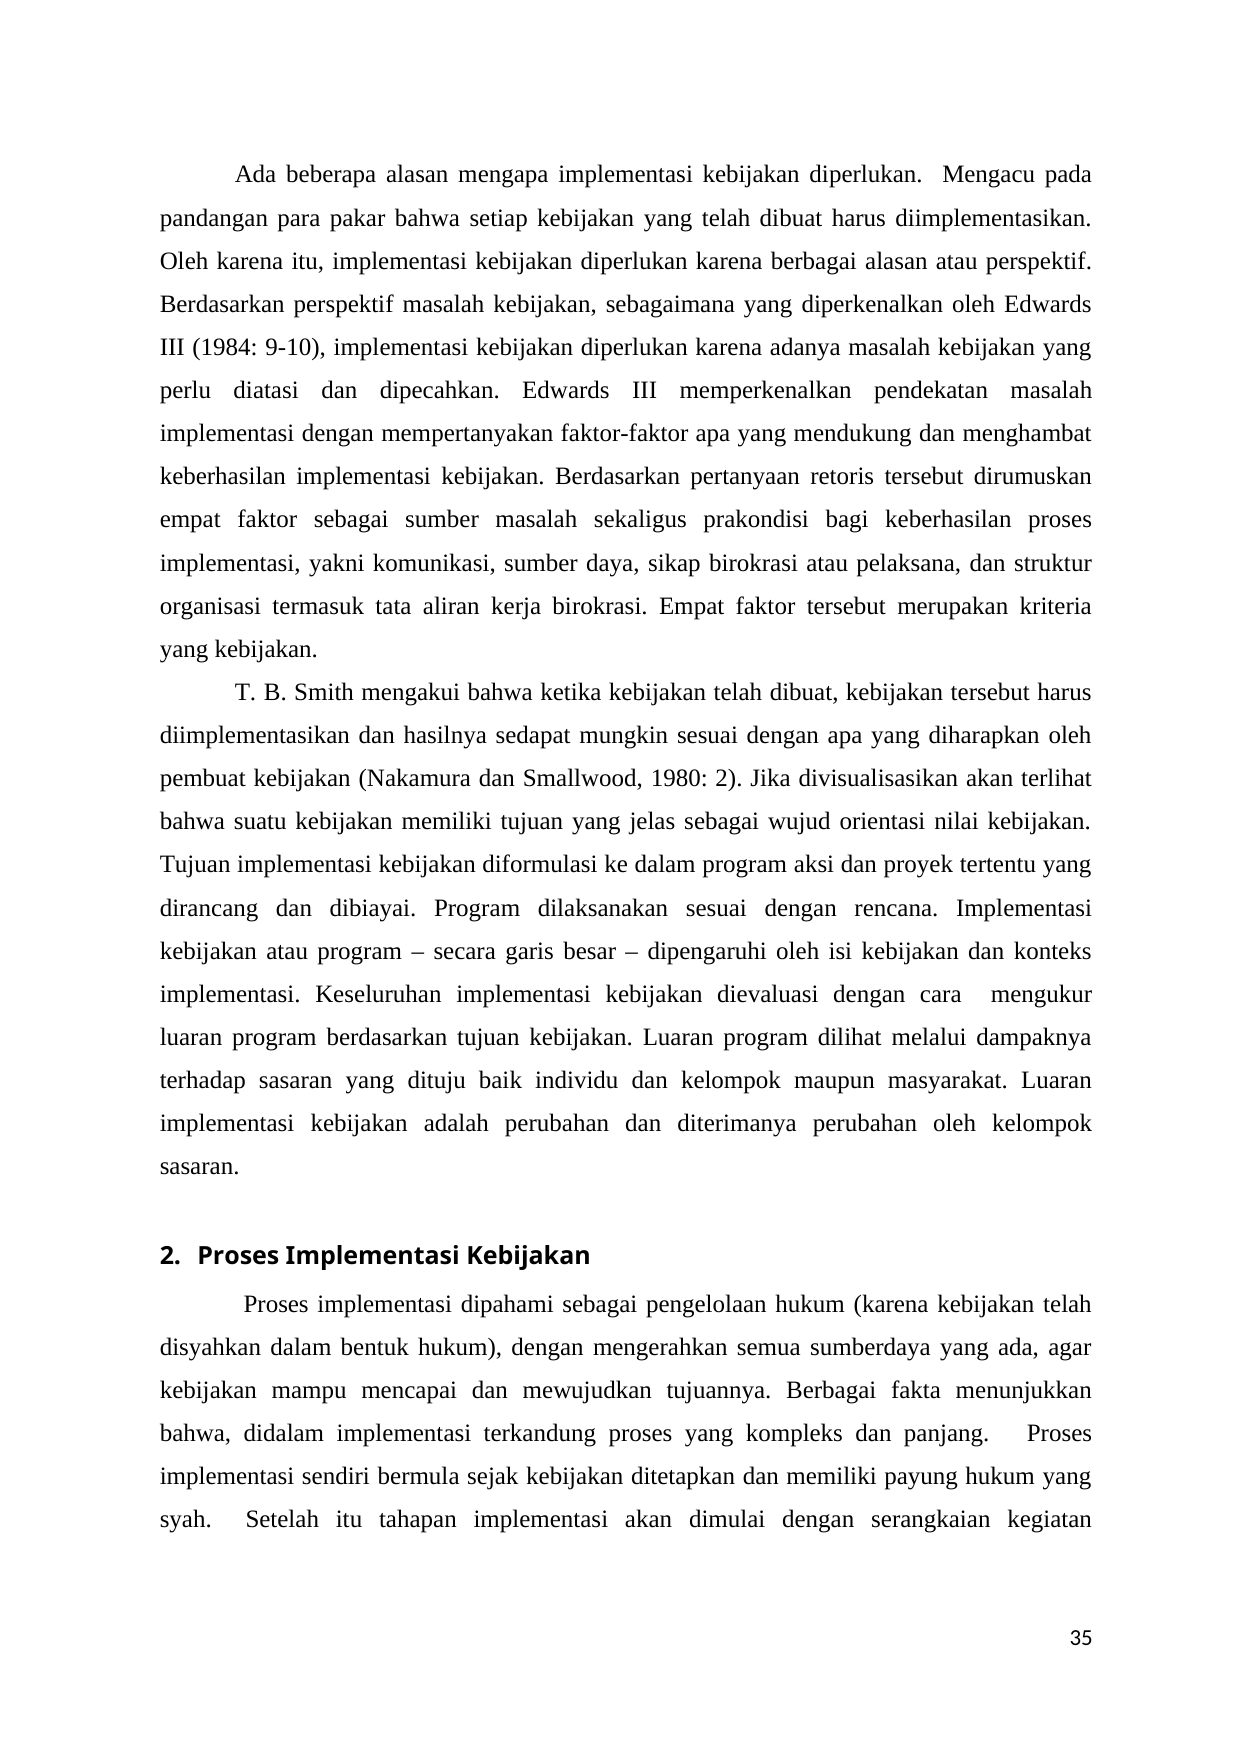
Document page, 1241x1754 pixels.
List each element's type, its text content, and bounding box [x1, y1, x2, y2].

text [159, 1289, 1092, 1533]
list Proses Implementasi Kebijakan [159, 1238, 1092, 1272]
text Ada beberapa alasan mengapa implementasi kebijakan diperlukan. Mengacu pada pandangan para pakar bahwa setiap kebijakan yang telah dibuat harus diimplementasikan. Oleh karena itu, implementasi kebijakan diperlukan karena berbagai alasan atau perspektif. Berdasarkan perspektif masalah kebijakan, sebagaimana yang diperkenalkan oleh Edwards III (1984: 9-10), implementasi kebijakan diperlukan karena adanya masalah kebijakan yang perlu diatasi dan dipecahkan. Edwards III memperkenalkan pendekatan masalah implementasi dengan mempertanyakan faktor-faktor apa yang mendukung dan menghambat keberhasilan implementasi kebijakan. Berdasarkan pertanyaan retoris tersebut dirumuskan empat faktor sebagai sumber masalah sekaligus prakondisi bagi keberhasilan proses implementasi, yakni komunikasi, sumber daya, sikap birokrasi atau pelaksana, dan struktur organisasi termasuk tata aliran kerja birokrasi. Empat faktor tersebut merupakan kriteria yang kebijakan. [159, 159, 1092, 663]
text T. B. Smith mengakui bahwa ketika kebijakan telah dibuat, kebijakan tersebut harus diimplementasikan dan hasilnya sedapat mungkin sesuai dengan apa yang diharapkan oleh pembuat kebijakan (Nakamura dan Smallwood, 1980: 2). Jika divisualisasikan akan terlihat bahwa suatu kebijakan memiliki tujuan yang jelas sebagai wujud orientasi nilai kebijakan. Tujuan implementasi kebijakan diformulasi ke dalam program aksi dan proyek tertentu yang dirancang dan dibiayai. Program dilaksanakan sesuai dengan rencana. Implementasi kebijakan atau program – secara garis besar – dipengaruhi oleh isi kebijakan dan konteks implementasi. Keseluruhan implementasi kebijakan dievaluasi dengan cara mengukur luaran program berdasarkan tujuan kebijakan. Luaran program dilihat melalui dampaknya terhadap sasaran yang dituju baik individu dan kelompok maupun masyarakat. Luaran implementasi kebijakan adalah perubahan dan diterimanya perubahan oleh kelompok sasaran. [159, 677, 1092, 1180]
